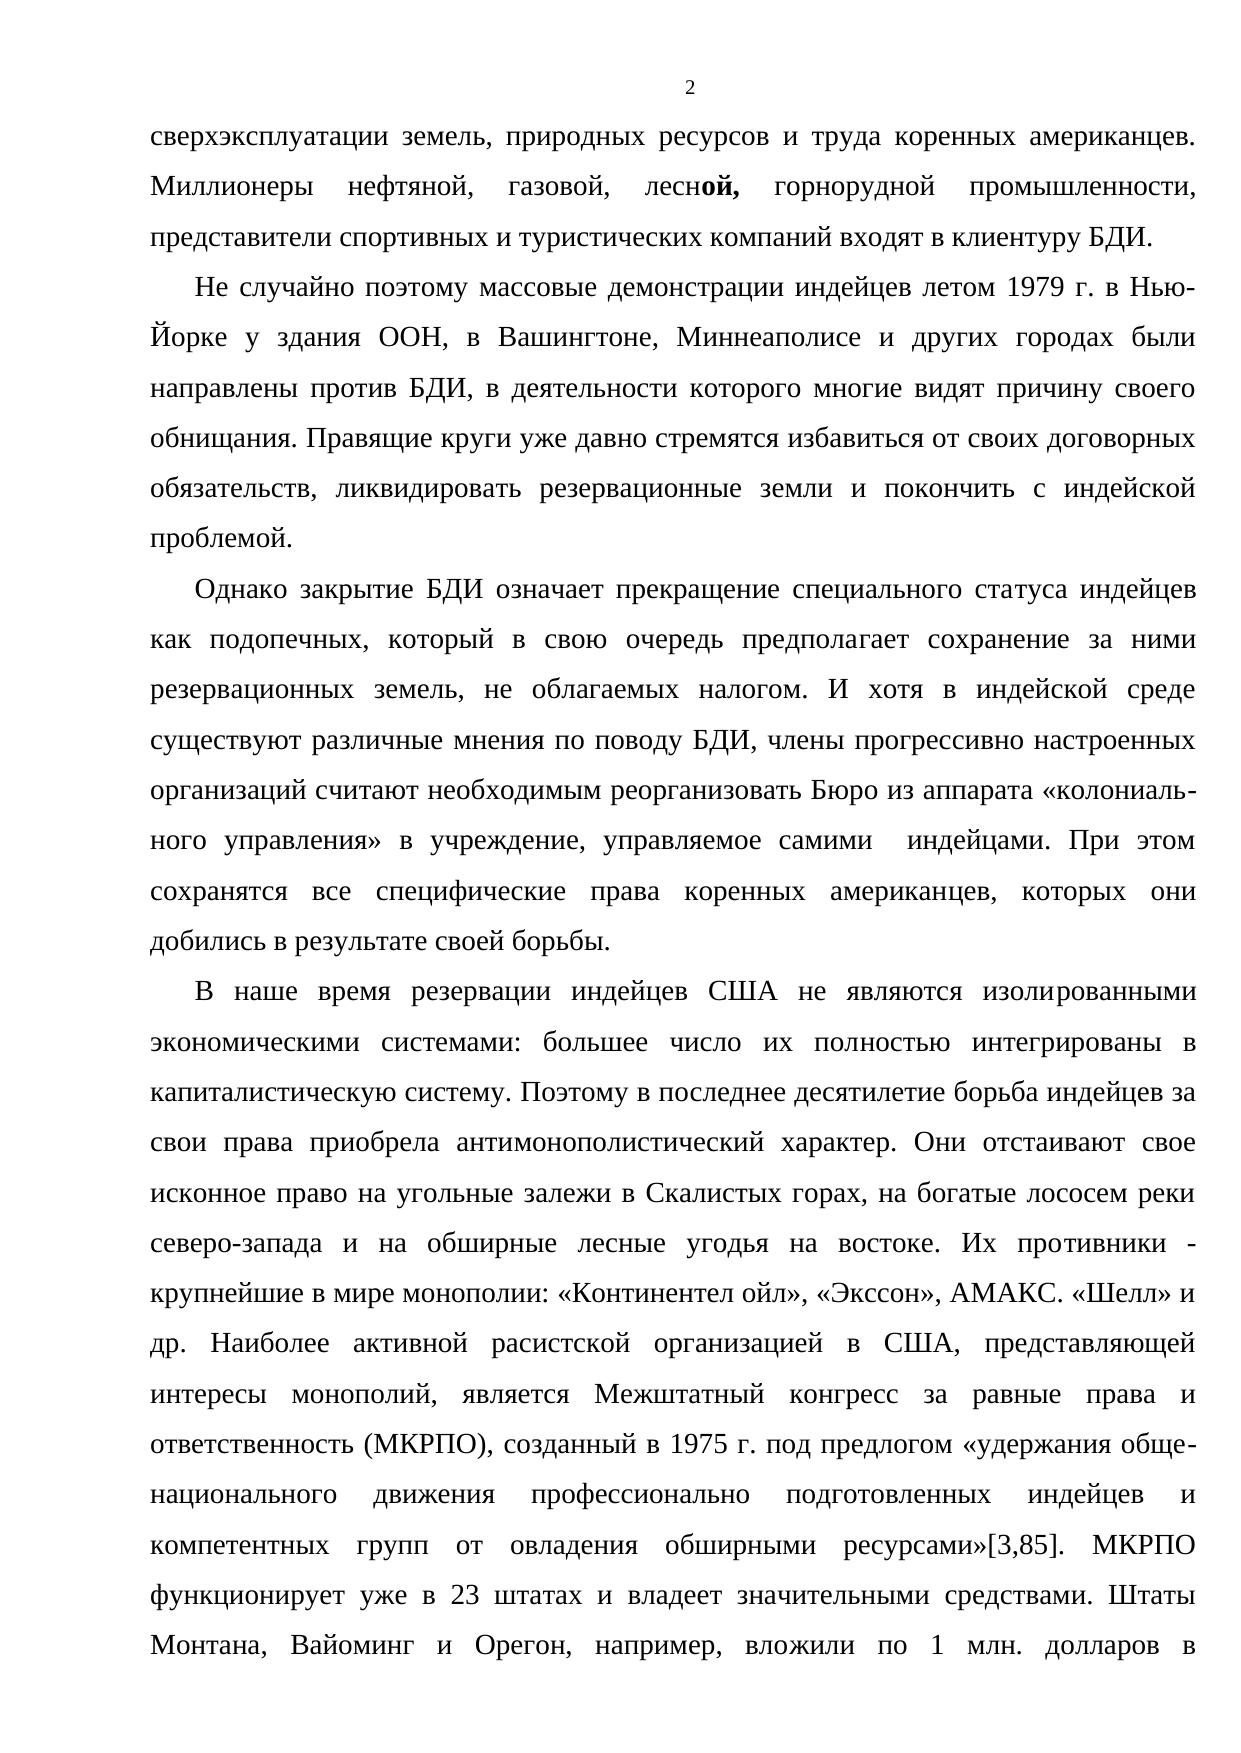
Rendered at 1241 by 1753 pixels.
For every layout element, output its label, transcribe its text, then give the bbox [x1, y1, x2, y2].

text Не случайно поэтому массовые демонстрации индейцев летом 1979 г. в Нью-Йорке у здания ООН, в Вашингтоне, Миннеаполисе и других городах были направлены против БДИ, в деятельности которого многие видят причину своего обнищания. Правящие круги уже давно стремятся избавиться от своих договорных обязательств, ликвидировать резервационные земли и покончить с индейской проблемой. [150, 269, 1197, 554]
text Однако закрытие БДИ означает прекращение специального статуса индейцев как подопечных, который в свою очередь предполагает сохранение за ними резервационных земель, не облагаемых налогом. И хотя в индейской среде существуют различные мнения по поводу БДИ, члены прогрессивно настроенных организаций считают необходимым реорганизовать Бюро из аппарата «колониального управления» в учреждение, управляемое самими индейцами. При этом сохранятся все специфические права коренных американцев, которых они добились в результате своей борьбы. [150, 571, 1197, 957]
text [150, 973, 1197, 1661]
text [150, 118, 1197, 252]
